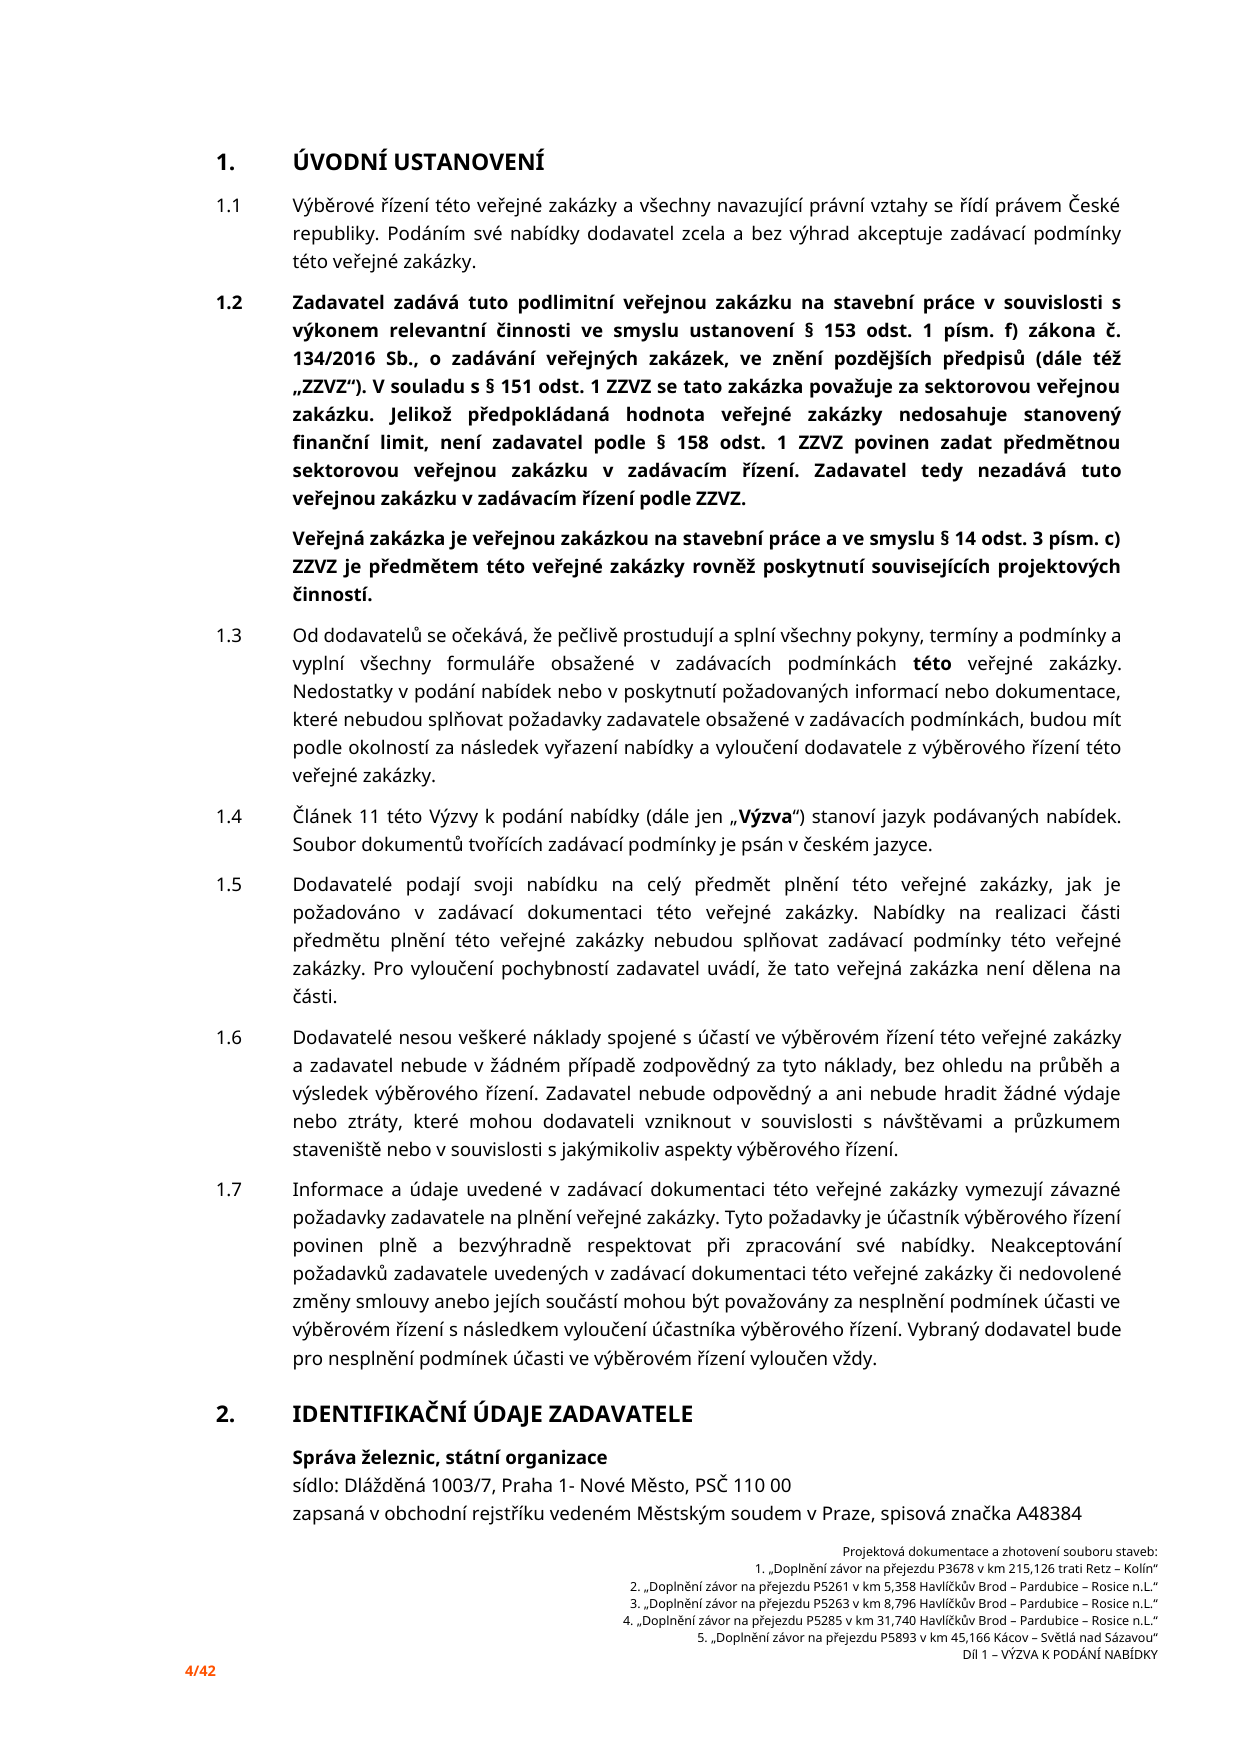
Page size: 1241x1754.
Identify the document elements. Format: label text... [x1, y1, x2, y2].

text Dodavatelé nesou veškeré náklady spojené s účastí ve výběrovém řízení této veřejné zakázky a zadavatel nebude v žádném případě zodpovědný za tyto náklady, bez ohledu na průběh a výsledek výběrového řízení. Zadavatel nebude odpovědný a ani nebude hradit žádné výdaje nebo ztráty, které mohou dodavateli vzniknout v souvislosti s návštěvami a průzkumem staveniště nebo v souvislosti s jakýmikoliv aspekty výběrového řízení. [216, 1024, 1122, 1162]
text zapsaná v obchodní rejstříku vedeném Městským soudem v Praze, spisová značka A48384 [292, 1501, 1122, 1526]
text Výběrové řízení této veřejné zakázky a všechny navazující právní vztahy se řídí právem České republiky. Podáním své nabídky dodavatel zcela a bez výhrad akceptuje zadávací podmínky této veřejné zakázky. [216, 192, 1122, 274]
list Veřejná zakázka je veřejnou zakázkou na stavební práce a ve smyslu § 14 odst. 3 písm. c) ZZVZ je předmětem této veřejné zakázky rovněž poskytnutí souvisejících projektových činností. [292, 526, 1122, 607]
text Od dodavatelů se očekává, že pečlivě prostudují a splní všechny pokyny, termíny a podmínky a vyplní všechny formuláře obsažené v zadávacích podmínkách této veřejné zakázky. Nedostatky v podání nabídek nebo v poskytnutí požadovaných informací nebo dokumentace, které nebudou splňovat požadavky zadavatele obsažené v zadávacích podmínkách, budou mít podle okolností za následek vyřazení nabídky a vyloučení dodavatele z výběrového řízení této veřejné zakázky. [216, 622, 1122, 788]
text IDENTIFIKAČNÍ ÚDAJE ZADAVATELE [216, 1398, 1122, 1429]
text Informace a údaje uvedené v zadávací dokumentaci této veřejné zakázky vymezují závazné požadavky zadavatele na plnění veřejné zakázky. Tyto požadavky je účastník výběrového řízení povinen plně a bezvýhradně respektovat při zpracování své nabídky. Neakceptování požadavků zadavatele uvedených v zadávací dokumentaci této veřejné zakázky či nedovolené změny smlouvy anebo jejích součástí mohou být považovány za nesplnění podmínek účasti ve výběrovém řízení s následkem vyloučení účastníka výběrového řízení. Vybraný dodavatel bude pro nesplnění podmínek účasti ve výběrovém řízení vyloučen vždy. [216, 1177, 1122, 1370]
text Zadavatel zadává tuto podlimitní veřejnou zakázku na stavební práce v souvislosti s výkonem relevantní činnosti ve smyslu ustanovení § 153 odst. 1 písm. f) zákona č. 134/2016 Sb., o zadávání veřejných zakázek, ve znění pozdějších předpisů (dále též „ZZVZ“). V souladu s § 151 odst. 1 ZZVZ se tato zakázka považuje za sektorovou veřejnou zakázku. Jelikož předpokládaná hodnota veřejné zakázky nedosahuje stanovený finanční limit, není zadavatel podle § 158 odst. 1 ZZVZ povinen zadat předmětnou sektorovou veřejnou zakázku v zadávacím řízení. Zadavatel tedy nezadává tuto veřejnou zakázku v zadávacím řízení podle ZZVZ. [216, 289, 1122, 511]
text sídlo: Dlážděná 1003/7, Praha 1- Nové Město, PSČ 110 00 [292, 1473, 1122, 1498]
text Dodavatelé podají svoji nabídku na celý předmět plnění této veřejné zakázky, jak je požadováno v zadávací dokumentaci této veřejné zakázky. Nabídky na realizaci části předmětu plnění této veřejné zakázky nebudou splňovat zadávací podmínky této veřejné zakázky. Pro vyloučení pochybností zadavatel uvádí, že tato veřejná zakázka není dělena na části. [216, 871, 1122, 1009]
text Článek 11 této Výzvy k podání nabídky (dále jen „Výzva“) stanoví jazyk podávaných nabídek. Soubor dokumentů tvořících zadávací podmínky je psán v českém jazyce. [216, 803, 1122, 856]
text Správa železnic, státní organizace [292, 1445, 1122, 1470]
text ÚVODNÍ USTANOVENÍ [216, 146, 1122, 177]
